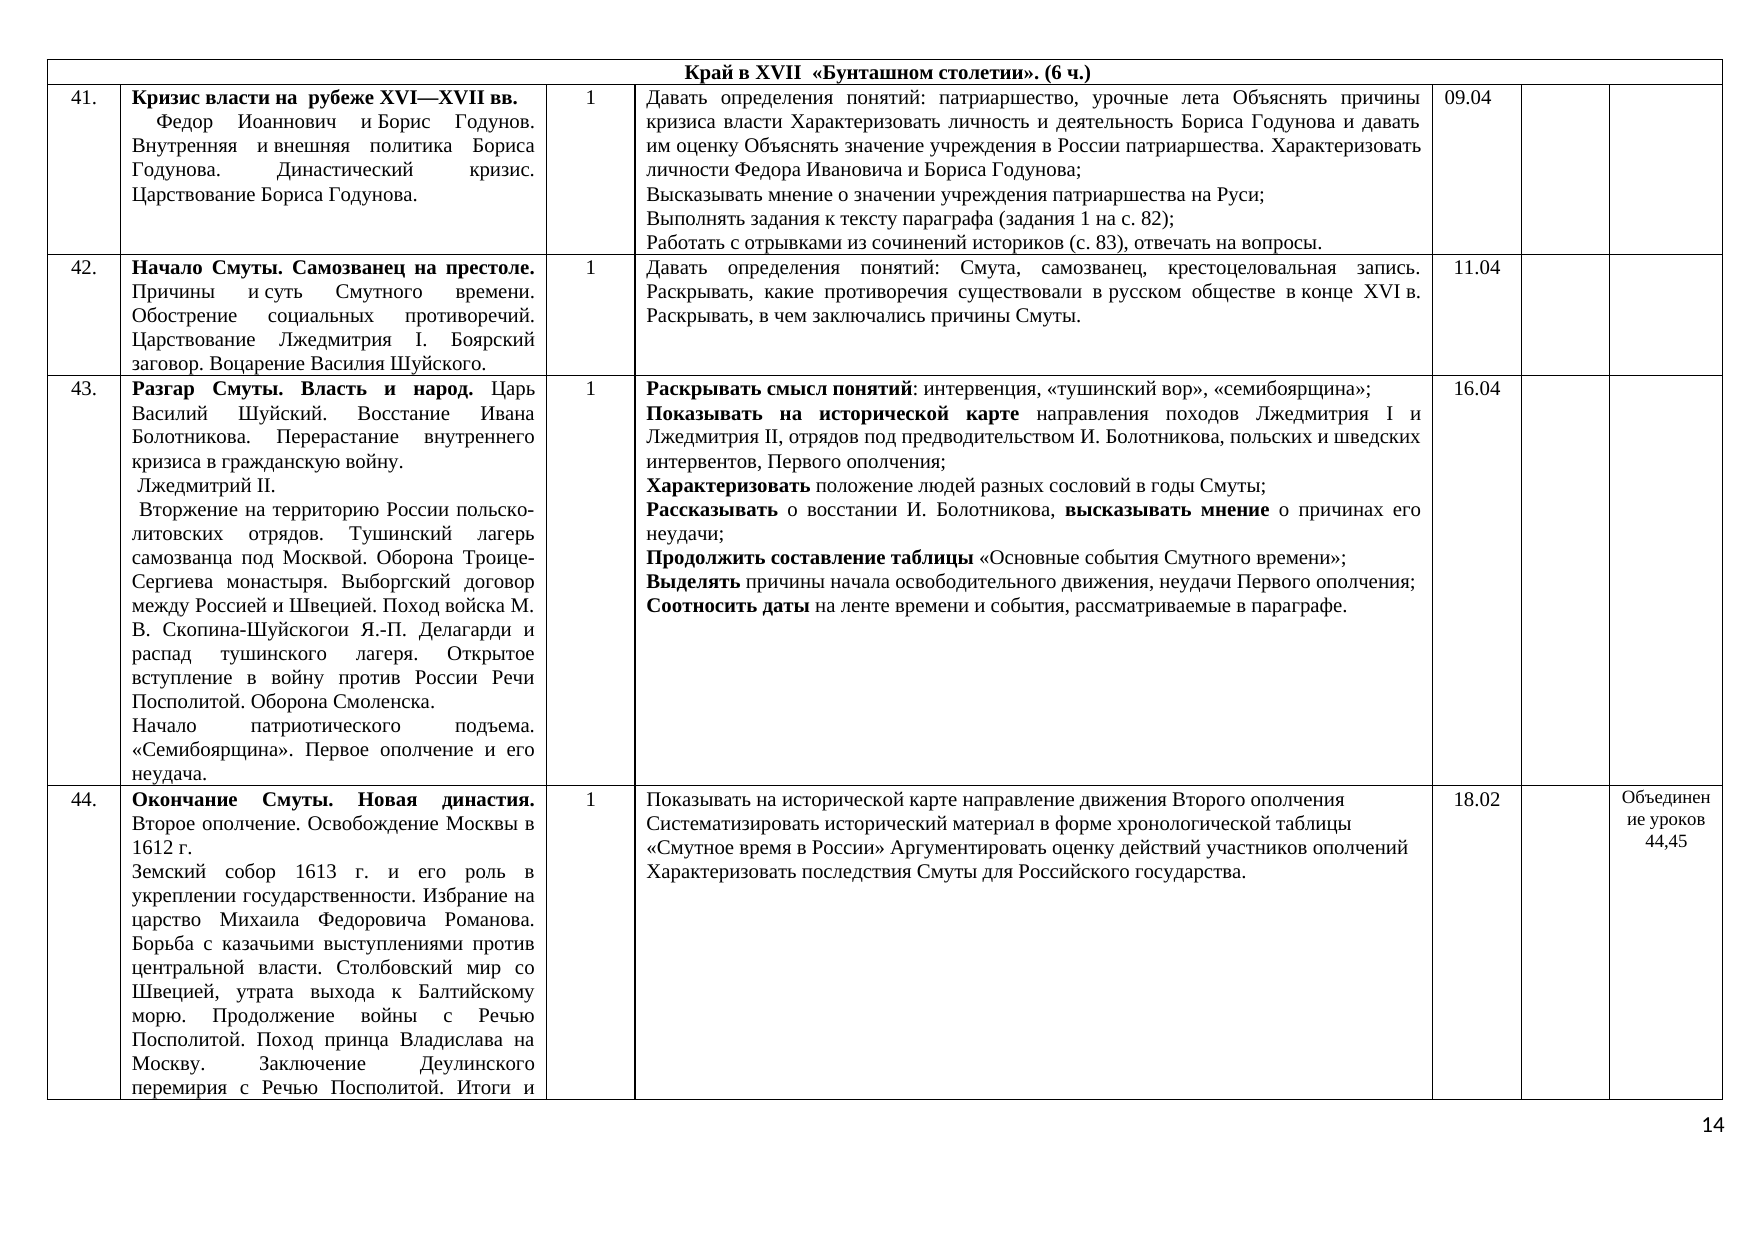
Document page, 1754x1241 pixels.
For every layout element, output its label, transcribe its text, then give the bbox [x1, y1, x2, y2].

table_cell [1610, 786, 1722, 1099]
table_cell Разгар Смуты. Власть и народ. Царь Василий Шуйский. Восстание Ивана Болотникова. Перерастание внутреннего кризиса в гражданскую войну. Лжедмитрий II. Вторжение на территорию России польско-литовских отрядов. Тушинский лагерь самозванца под Москвой. Оборона Троице-Сергиева монастыря. Выборгский договор между Россией и Швецией. Поход войска М. В. Скопина-Шуйскогои Я.-П. Делагарди и распад тушинского лагеря. Открытое вступление в войну против России Речи Посполитой. Оборона Смоленска. Начало патриотического подъема. «Семибоярщина». Первое ополчение и его неудача. [121, 376, 546, 785]
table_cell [121, 786, 546, 1099]
table_cell 43. [48, 376, 120, 785]
table_cell 44. [48, 786, 120, 1099]
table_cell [636, 786, 1432, 1099]
table_cell 1 [547, 85, 634, 254]
table_cell [1522, 786, 1609, 1099]
table_cell 09.04 [1433, 85, 1521, 254]
table_cell 42. [48, 255, 120, 375]
table_cell Раскрывать смысл понятий: интервенция, «тушинский вор», «семибоярщина»; Показывать на исторической карте направления походов Лжедмитрия I и Лжедмитрия II, отрядов под предводительством И. Болотникова, польских и шведских интервентов, Первого ополчения; Характеризовать положение людей разных сословий в годы Смуты; Рассказывать о восстании И. Болотникова, высказывать мнение о причинах его неудачи; Продолжить составление таблицы «Основные события Смутного времени»; Выделять причины начала освободительного движения, неудачи Первого ополчения; Соотносить даты на ленте времени и события, рассматриваемые в параграфе. [636, 376, 1432, 785]
table_cell [1610, 255, 1722, 375]
table_cell 41. [48, 85, 120, 254]
table_cell [1522, 255, 1609, 375]
table_cell 16.04 [1433, 376, 1521, 785]
table_cell [1610, 376, 1722, 785]
table_cell 1 [547, 376, 634, 785]
table_cell [1522, 85, 1609, 254]
table_cell [1610, 85, 1722, 254]
table_cell 1 [547, 255, 634, 375]
table_cell 18.02 [1433, 786, 1521, 1099]
table_cell Кризис власти на рубеже XVI—XVII вв. Федор Иоаннович и Борис Годунов. Внутренняя и внешняя политика Бориса Годунова. Династический кризис. Царствование Бориса Годунова. [121, 85, 546, 254]
table_cell 1 [547, 786, 634, 1099]
table_cell Давать определения понятий: Смута, самозванец, крестоцеловальная запись. Раскрывать, какие противоречия существовали в русском обществе в конце XVI в. Раскрывать, в чем заключались причины Смуты. [636, 255, 1432, 375]
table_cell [48, 60, 1722, 84]
table_cell Начало Смуты. Самозванец на престоле. Причины и суть Смутного времени. Обострение социальных противоречий. Царствование Лжедмитрия I. Боярский заговор. Воцарение Василия Шуйского. [121, 255, 546, 375]
table_cell Давать определения понятий: патриаршество, урочные лета Объяснять причины кризиса власти Характеризовать личность и деятельность Бориса Годунова и давать им оценку Объяснять значение учреждения в России патриаршества. Характеризовать личности Федора Ивановича и Бориса Годунова; Высказывать мнение о значении учреждения патриаршества на Руси; Выполнять задания к тексту параграфа (задания 1 на с. 82); Работать с отрывками из сочинений историков (с. 83), отвечать на вопросы. [636, 85, 1432, 254]
table_cell 11.04 [1433, 255, 1521, 375]
table_cell [1522, 376, 1609, 785]
